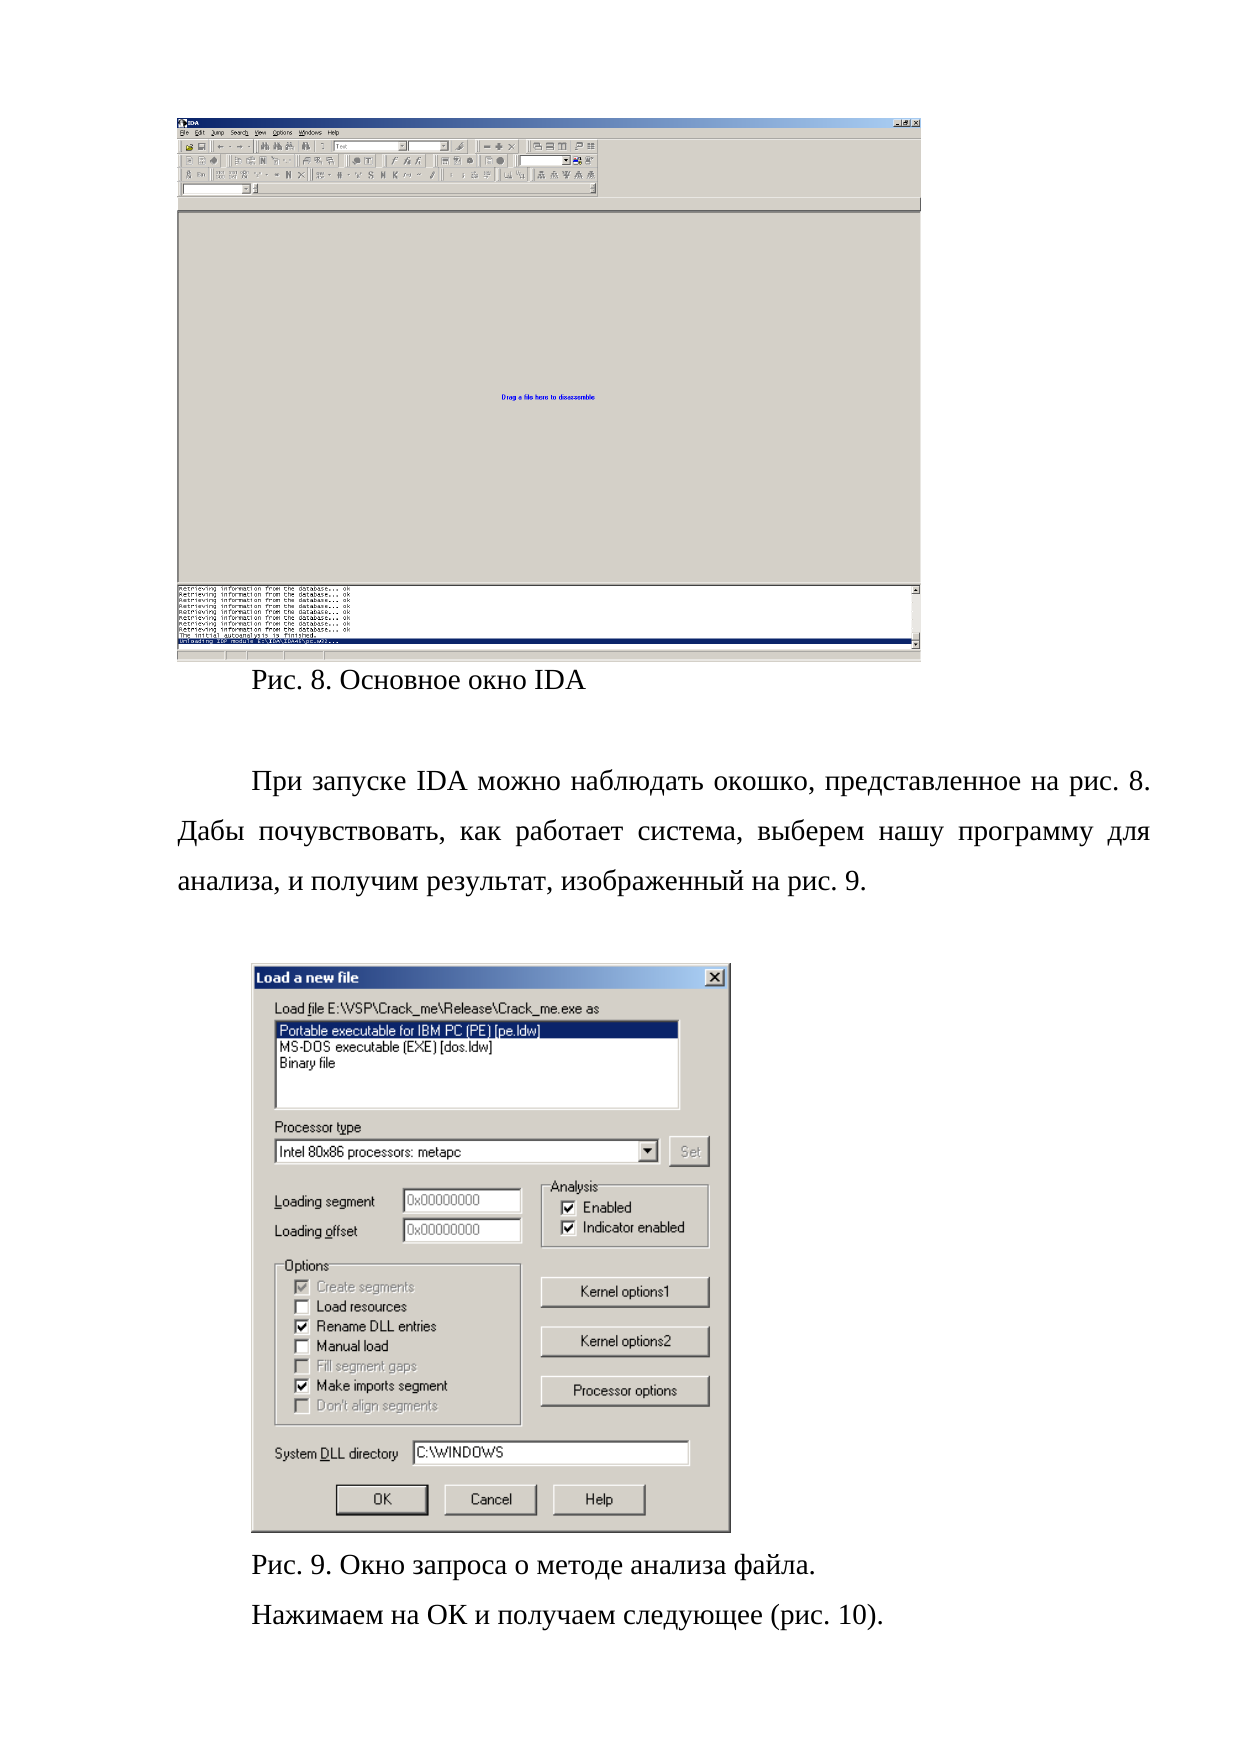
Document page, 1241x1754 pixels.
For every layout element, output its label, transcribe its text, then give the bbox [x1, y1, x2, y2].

picture [251, 963, 731, 1533]
text Рис. 8. Основное окно IDA [177, 662, 1152, 696]
text Нажимаем на ОК и получаем следующее (рис. 10). [177, 1597, 1152, 1631]
text Рис. 9. Окно запроса о методе анализа файла. [177, 1547, 1152, 1581]
text При запуске IDA можно наблюдать окошко, представленное на рис. 8. Дабы почувствовать, как работает система, выберем нашу программу для анализа, и получим результат, изображенный на рис. 9. [177, 763, 1152, 897]
picture [177, 118, 921, 662]
